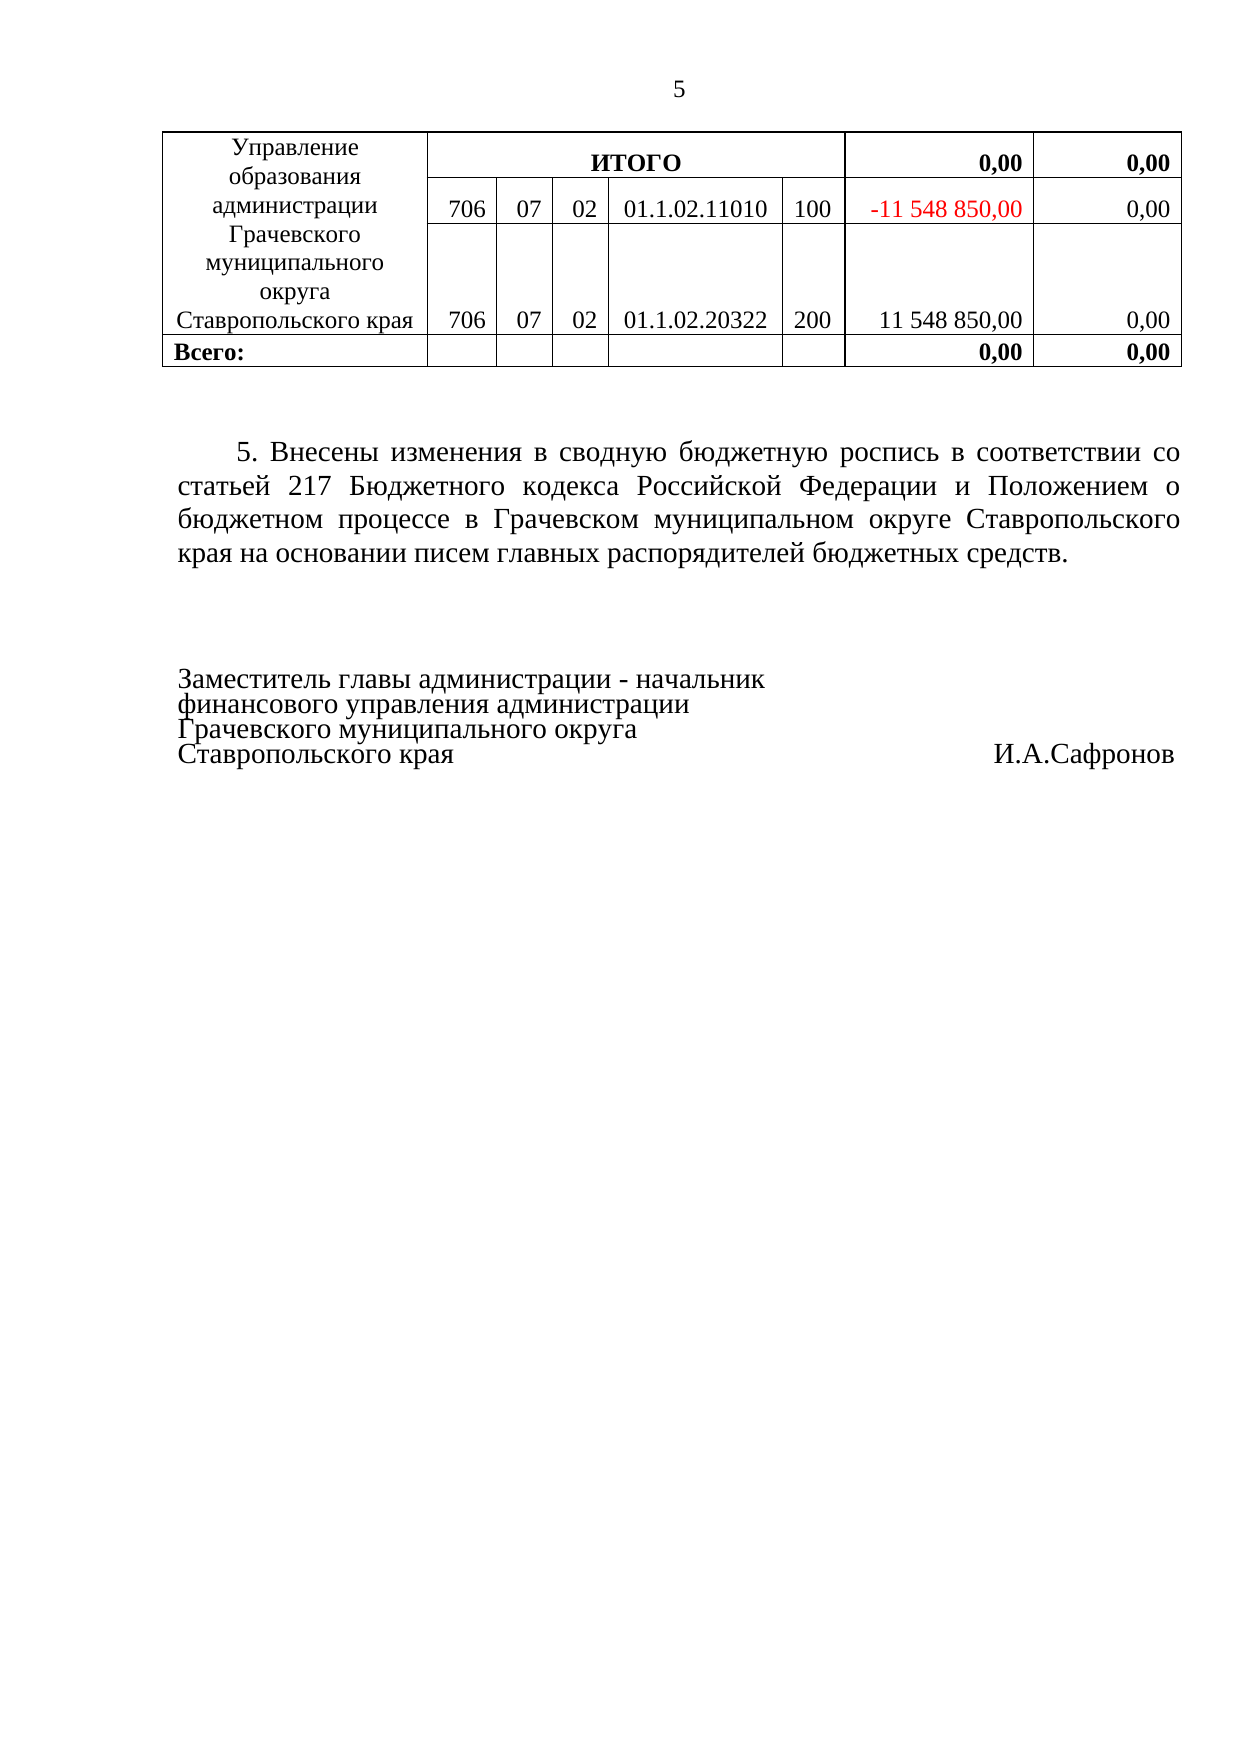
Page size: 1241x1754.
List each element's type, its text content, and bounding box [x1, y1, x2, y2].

table_cell 02 [553, 224, 608, 334]
table_cell 01.1.02.20322 [609, 224, 782, 334]
table_cell [428, 335, 496, 366]
table_cell [553, 335, 608, 366]
table_cell 100 [783, 178, 844, 223]
text 5. Внесены изменения в сводную бюджетную роспись в соответствии со статьей 217 Бюджетного кодекса Российской Федерации и Положением о бюджетном процессе в Грачевском муниципальном округе Ставропольского края на основании писем главных распорядителей бюджетных средств. [177, 434, 1181, 568]
table_cell 200 [783, 224, 844, 334]
text Грачевского муниципального округа [177, 719, 1181, 744]
table_cell 0,00 [1034, 178, 1181, 223]
table_cell -11 548 850,00 [846, 178, 1033, 223]
text Ставропольского края И.А.Сафронов [177, 744, 1090, 769]
table_cell 0,00 [1034, 133, 1181, 177]
table_cell 07 [497, 178, 552, 223]
text Заместитель главы администрации - начальник [177, 669, 1181, 694]
text Ставропольского края И.А.Сафронов [1093, 744, 1181, 769]
table_cell [783, 335, 844, 366]
table_cell Управление образования администрации Грачевского муниципального округа Ставропольского края [163, 133, 427, 334]
table_cell 0,00 [1034, 224, 1181, 334]
table_cell 0,00 [846, 335, 1033, 366]
table_cell 02 [553, 178, 608, 223]
table_cell 706 [428, 224, 496, 334]
table_cell 01.1.02.11010 [609, 178, 782, 223]
table_cell 07 [497, 224, 552, 334]
table_cell Всего: [163, 335, 427, 366]
text финансового управления администрации [188, 694, 1181, 719]
table_cell 11 548 850,00 [846, 224, 1033, 334]
table_cell [497, 335, 552, 366]
table_cell [609, 335, 782, 366]
table_cell 706 [428, 178, 496, 223]
table_cell ИТОГО [428, 133, 844, 177]
table_cell 0,00 [1034, 335, 1181, 366]
table_cell 0,00 [846, 133, 1033, 177]
